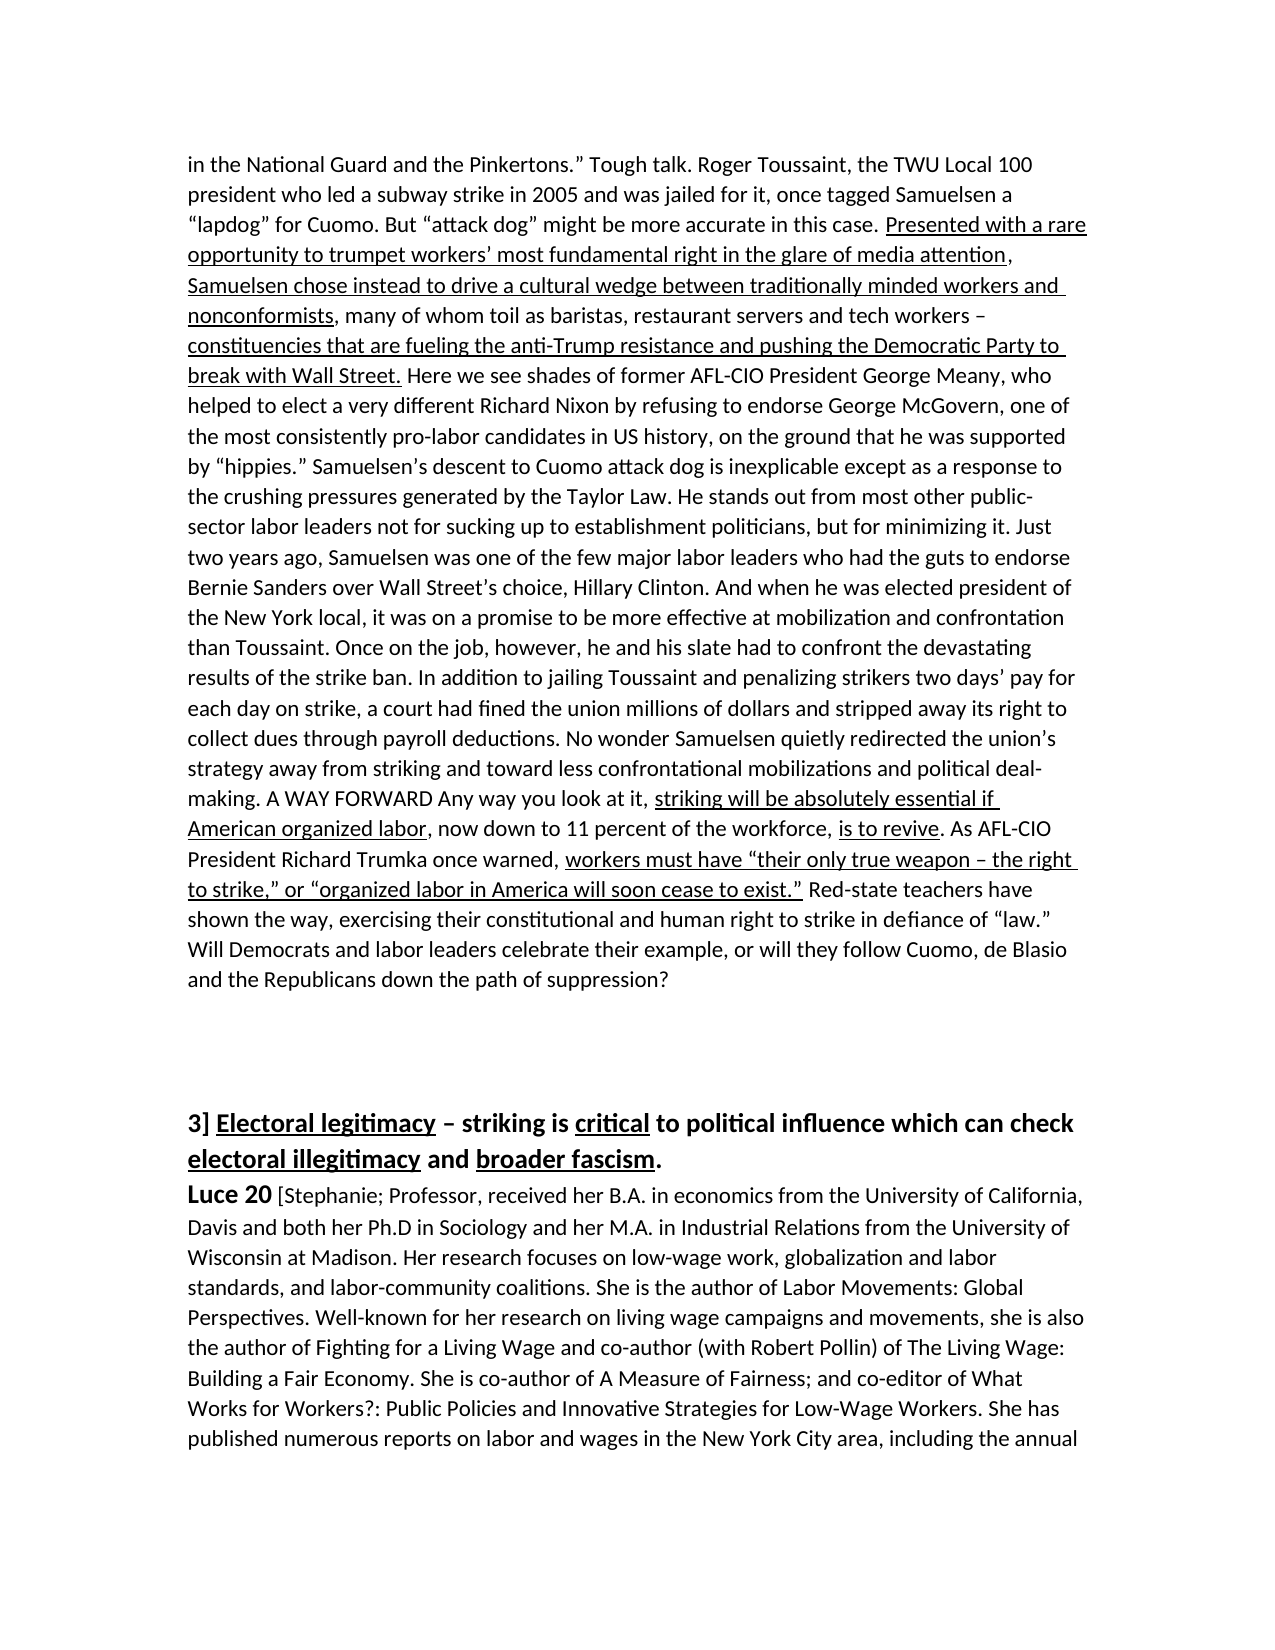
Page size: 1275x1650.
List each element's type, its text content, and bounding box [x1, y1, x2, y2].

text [187, 150, 1087, 994]
subtitle 3] Electoral legitimacy – striking is critical to political influence which can check electoral illegitimacy and broader fascism. [187, 1106, 1087, 1175]
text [187, 1177, 1087, 1452]
